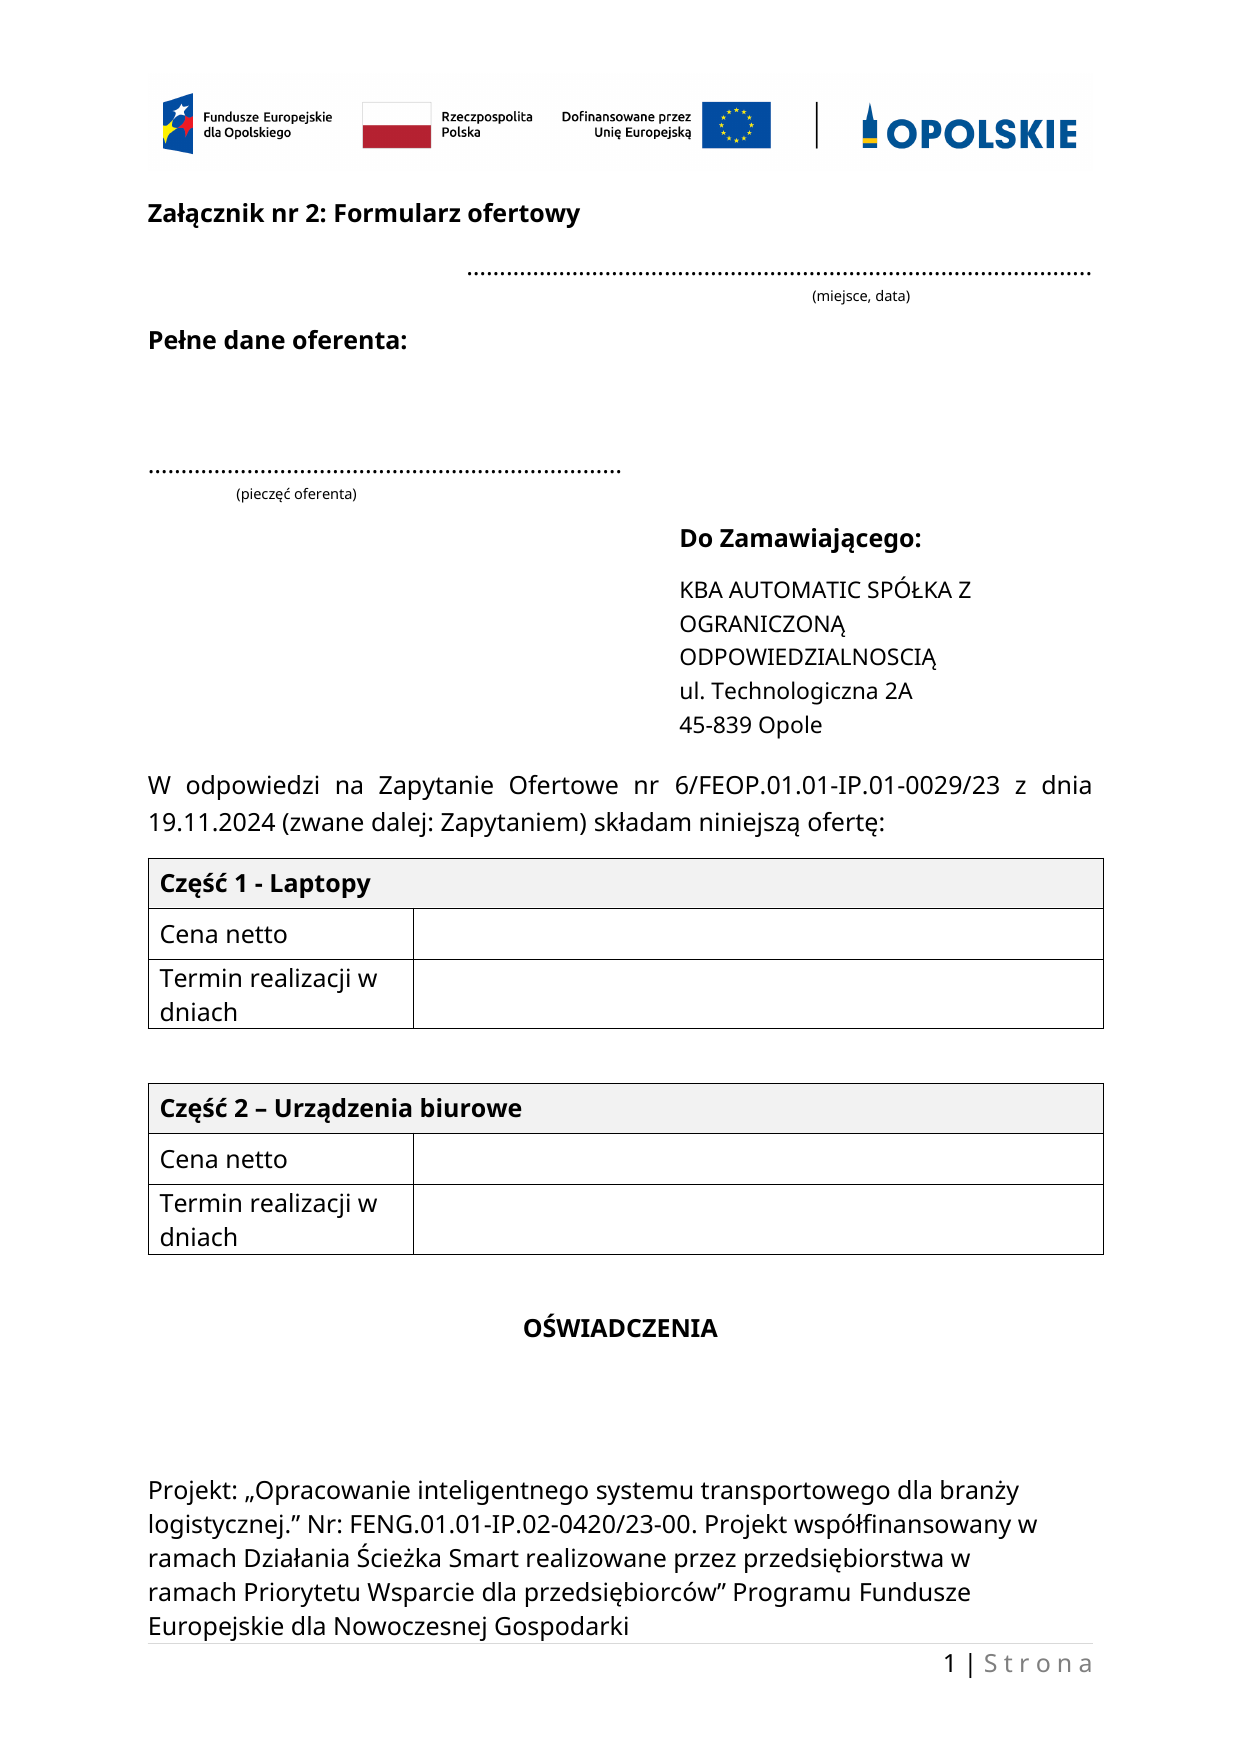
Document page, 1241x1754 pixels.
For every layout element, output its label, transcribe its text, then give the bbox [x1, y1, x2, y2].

text ……………………………………………………………… [148, 447, 1093, 481]
text Załącznik nr 2: Formularz ofertowy [148, 196, 1093, 229]
table_cell Cena netto [149, 1134, 413, 1184]
table_cell [414, 1134, 1103, 1184]
picture [147, 73, 1093, 171]
text W odpowiedzi na Zapytanie Ofertowe nr z dnia (zwane dalej: Zapytaniem) składam niniejszą ofertę: [148, 767, 1093, 838]
table_cell Termin realizacji w dniach [149, 960, 413, 1028]
table_header Część 1 - Laptopy [149, 859, 1103, 907]
table_cell [414, 1185, 1103, 1253]
text (miejsce, data) [148, 286, 1093, 320]
text Pełne dane oferenta: [148, 322, 1093, 357]
table_header Część 2 – Urządzenia biurowe [149, 1084, 1103, 1133]
text OŚWIADCZENIA [148, 1308, 1093, 1345]
table_cell [414, 960, 1103, 1028]
text (pieczęć oferenta) [148, 483, 1093, 518]
table_cell Cena netto [149, 909, 413, 959]
table_cell [414, 909, 1103, 959]
table_cell Termin realizacji w dniach [149, 1185, 413, 1253]
text Do Zamawiającego: [679, 520, 1093, 554]
text ………………………………………………………………………………….. [148, 249, 1093, 283]
